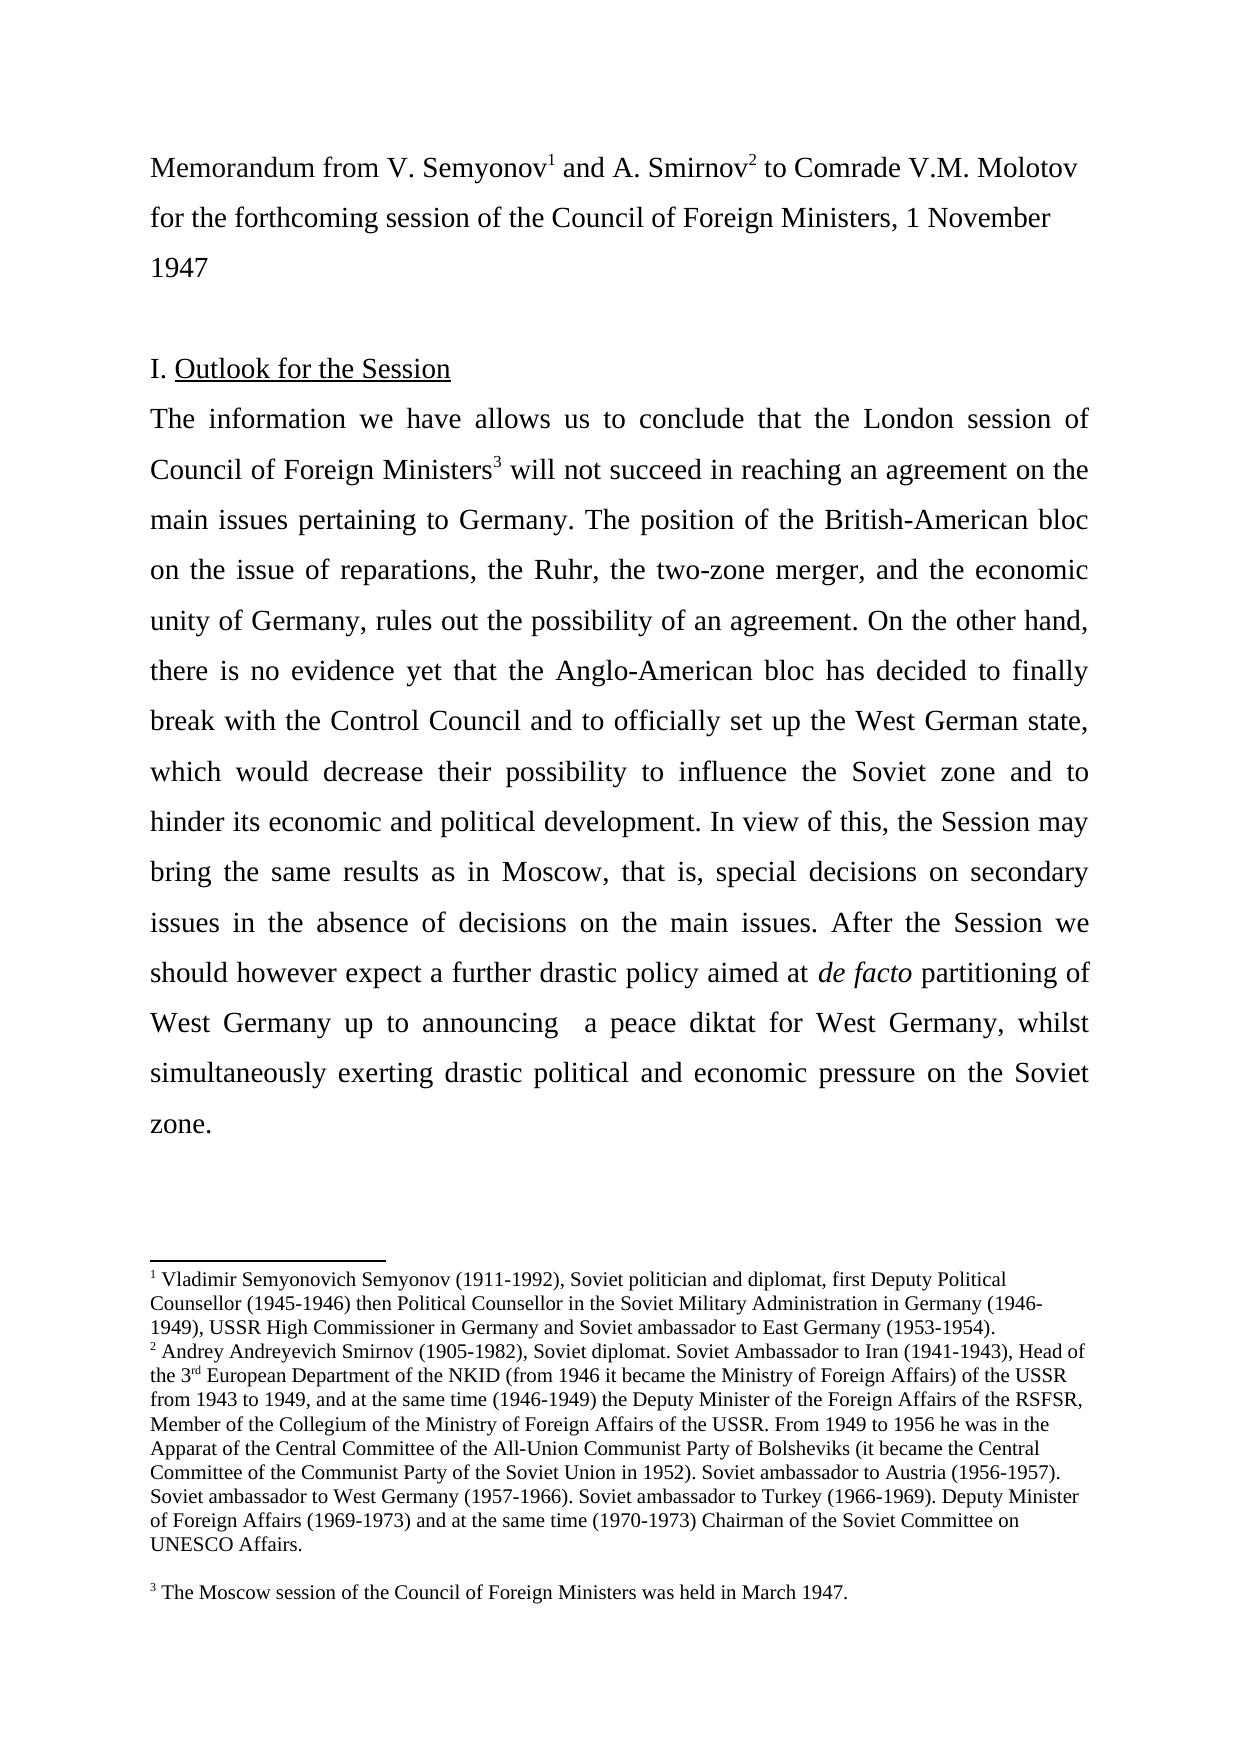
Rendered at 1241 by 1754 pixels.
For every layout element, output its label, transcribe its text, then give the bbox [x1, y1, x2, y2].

text I. Outlook for the Session [150, 351, 1090, 385]
text The information we have allows us to conclude that the London session of Council of Foreign Ministers will not succeed in reaching an agreement on the main issues pertaining to Germany. The position of the British-American bloc on the issue of reparations, the Ruhr, the two-zone merger, and the economic unity of Germany, rules out the possibility of an agreement. On the other hand, there is no evidence yet that the Anglo-American bloc has decided to finally break with the Control Council and to officially set up the West German state, which would decrease their possibility to influence the Soviet zone and to hinder its economic and political development. In view of this, the Session may bring the same results as in Moscow, that is, special decisions on secondary issues in the absence of decisions on the main issues. After the Session we should however expect a further drastic policy aimed at de facto partitioning of West Germany up to announcing a peace diktat for West Germany, whilst simultaneously exerting drastic political and economic pressure on the Soviet zone. [150, 402, 1090, 1139]
text Memorandum from V. Semyonov and A. Smirnov to Comrade V.M. Molotov for the forthcoming session of the Council of Foreign Ministers, 1 November 1947 [150, 150, 1090, 284]
